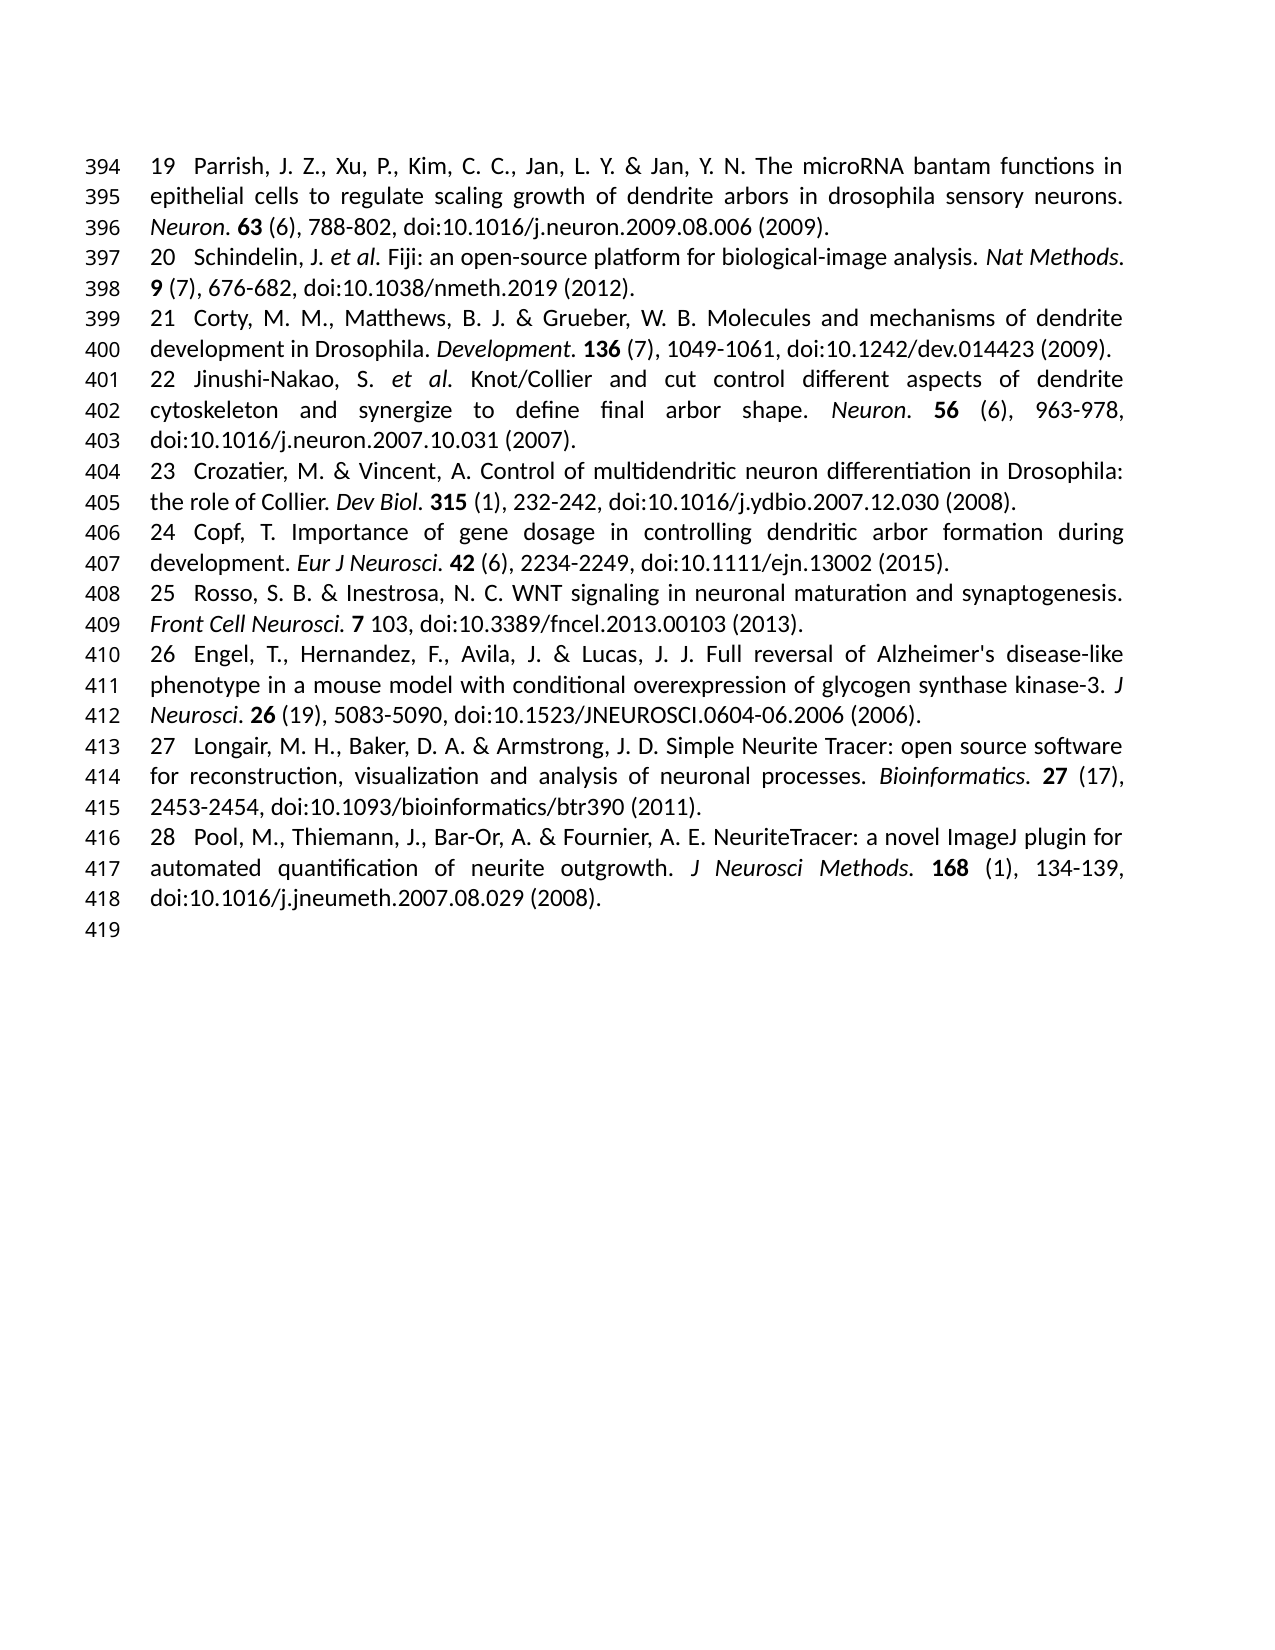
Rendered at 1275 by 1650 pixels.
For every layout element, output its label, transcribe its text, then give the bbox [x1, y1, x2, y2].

text 27 Longair, M. H., Baker, D. A. & Armstrong, J. D. Simple Neurite Tracer: open source software for reconstruction, visualization and analysis of neuronal processes. Bioinformatics. 27 (17), 2453-2454, doi:10.1093/bioinformatics/btr390 (2011). [150, 730, 1125, 821]
text 25 Rosso, S. B. & Inestrosa, N. C. WNT signaling in neuronal maturation and synaptogenesis. Front Cell Neurosci. 7 103, doi:10.3389/fncel.2013.00103 (2013). [150, 577, 1125, 638]
text 24 Copf, T. Importance of gene dosage in controlling dendritic arbor formation during development. Eur J Neurosci. 42 (6), 2234-2249, doi:10.1111/ejn.13002 (2015). [150, 516, 1125, 577]
text 20 Schindelin, J. et al. Fiji: an open-source platform for biological-image analysis. Nat Methods. 9 (7), 676-682, doi:10.1038/nmeth.2019 (2012). [150, 242, 1125, 303]
text 26 Engel, T., Hernandez, F., Avila, J. & Lucas, J. J. Full reversal of Alzheimer's disease-like phenotype in a mouse model with conditional overexpression of glycogen synthase kinase-3. J Neurosci. 26 (19), 5083-5090, doi:10.1523/JNEUROSCI.0604-06.2006 (2006). [150, 638, 1125, 730]
text 28 Pool, M., Thiemann, J., Bar-Or, A. & Fournier, A. E. NeuriteTracer: a novel ImageJ plugin for automated quantification of neurite outgrowth. J Neurosci Methods. 168 (1), 134-139, doi:10.1016/j.jneumeth.2007.08.029 (2008). [150, 821, 1125, 913]
text 21 Corty, M. M., Matthews, B. J. & Grueber, W. B. Molecules and mechanisms of dendrite development in Drosophila. Development. 136 (7), 1049-1061, doi:10.1242/dev.014423 (2009). [150, 303, 1125, 364]
text 19 Parrish, J. Z., Xu, P., Kim, C. C., Jan, L. Y. & Jan, Y. N. The microRNA bantam functions in epithelial cells to regulate scaling growth of dendrite arbors in drosophila sensory neurons. Neuron. 63 (6), 788-802, doi:10.1016/j.neuron.2009.08.006 (2009). [150, 150, 1125, 242]
text 22 Jinushi-Nakao, S. et al. Knot/Collier and cut control different aspects of dendrite cytoskeleton and synergize to define final arbor shape. Neuron. 56 (6), 963-978, doi:10.1016/j.neuron.2007.10.031 (2007). [150, 364, 1125, 455]
text 23 Crozatier, M. & Vincent, A. Control of multidendritic neuron differentiation in Drosophila: the role of Collier. Dev Biol. 315 (1), 232-242, doi:10.1016/j.ydbio.2007.12.030 (2008). [150, 455, 1125, 516]
